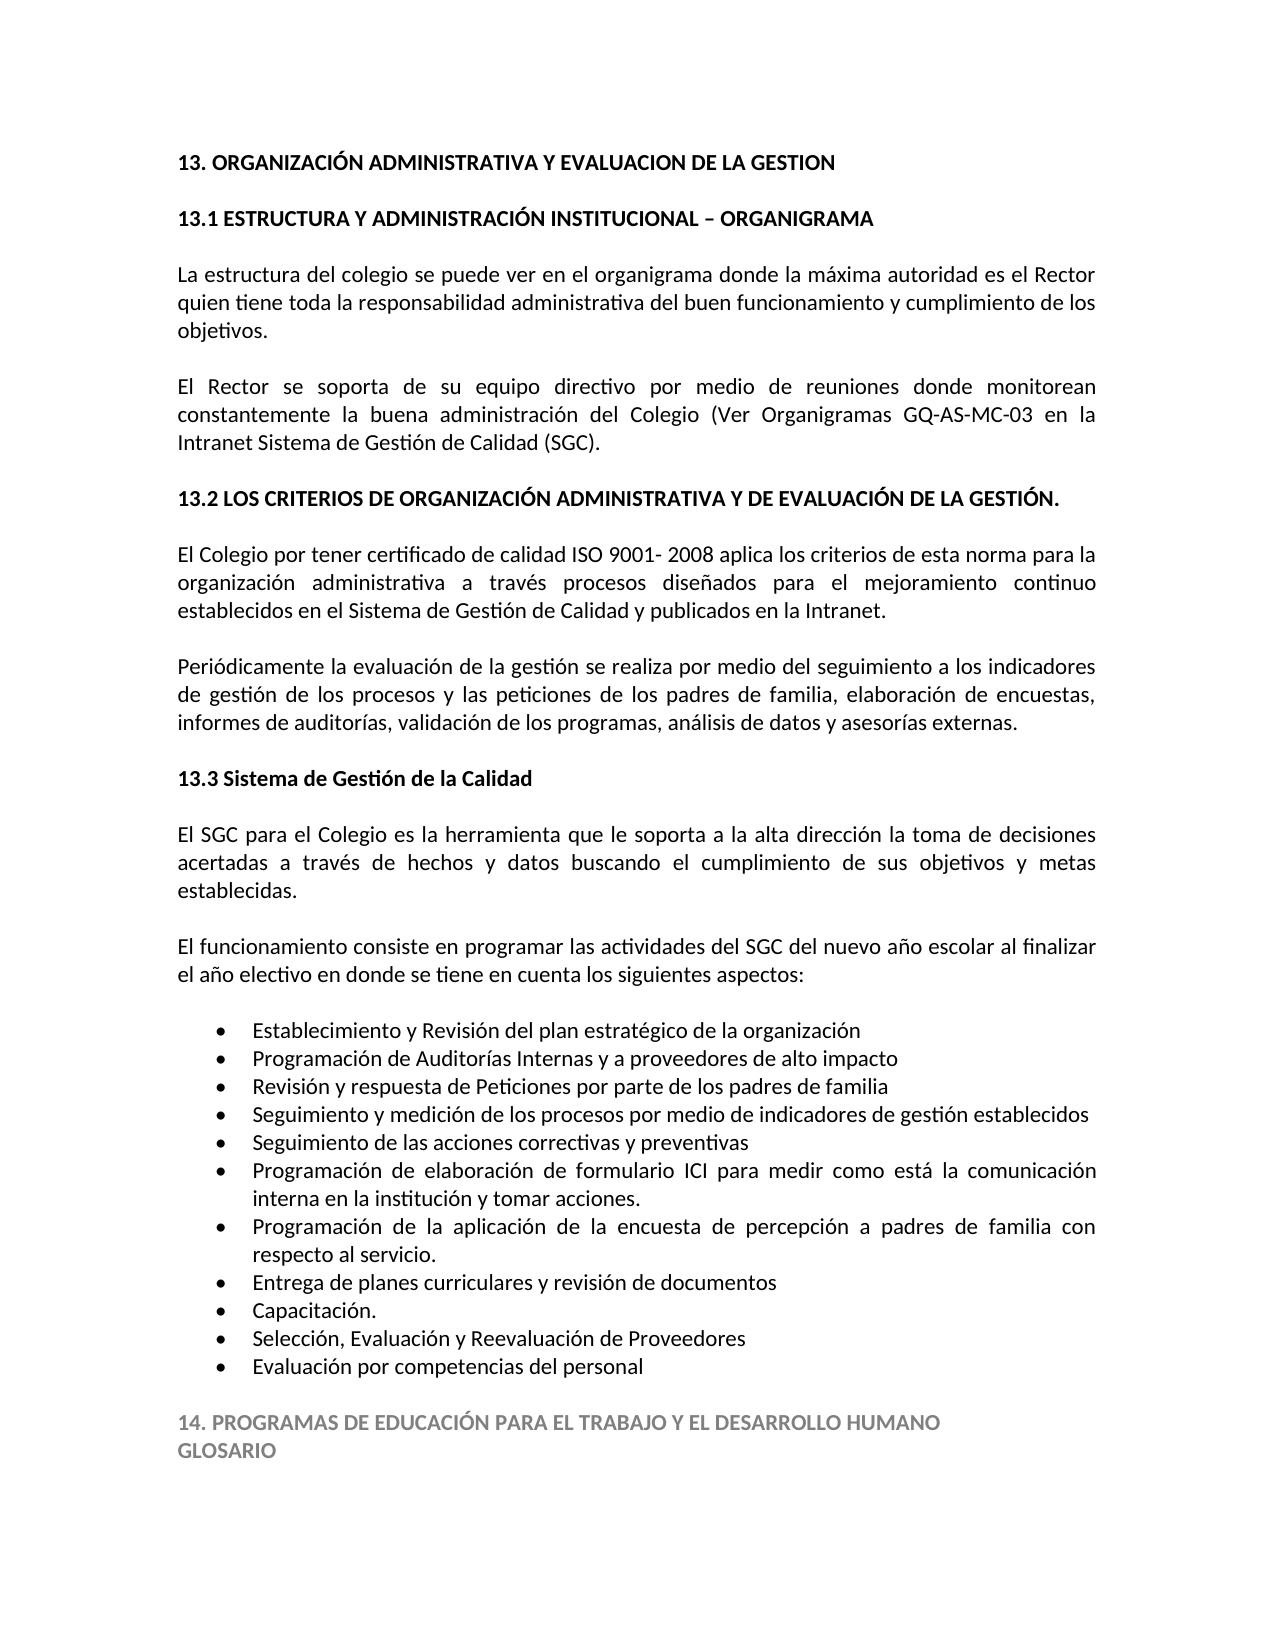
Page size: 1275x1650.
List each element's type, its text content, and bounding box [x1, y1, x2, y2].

list Programación de la aplicación de la encuesta de percepción a padres de familia con respecto al servicio. [215, 1212, 1098, 1268]
list Entrega de planes curriculares y revisión de documentos [215, 1268, 1098, 1296]
list Selección, Evaluación y Reevaluación de Proveedores [215, 1324, 1098, 1352]
list Capacitación. [215, 1296, 1098, 1324]
text El Colegio por tener certificado de calidad ISO 9001- 2008 aplica los criterios de esta norma para la organización administrativa a través procesos diseñados para el mejoramiento continuo establecidos en el Sistema de Gestión de Calidad y publicados en la Intranet. [177, 540, 1098, 624]
list Establecimiento y Revisión del plan estratégico de la organización [215, 1016, 1098, 1044]
text El SGC para el Colegio es la herramienta que le soporta a la alta dirección la toma de decisiones acertadas a través de hechos y datos buscando el cumplimiento de sus objetivos y metas establecidas. [177, 820, 1098, 904]
list Seguimiento y medición de los procesos por medio de indicadores de gestión establecidos [215, 1100, 1098, 1128]
text La estructura del colegio se puede ver en el organigrama donde la máxima autoridad es el Rector quien tiene toda la responsabilidad administrativa del buen funcionamiento y cumplimiento de los objetivos. [177, 260, 1098, 344]
list Programación de Auditorías Internas y a proveedores de alto impacto [215, 1044, 1098, 1072]
list Seguimiento de las acciones correctivas y preventivas [215, 1128, 1098, 1156]
list Programación de elaboración de formulario ICI para medir como está la comunicación interna en la institución y tomar acciones. [215, 1156, 1098, 1212]
list Evaluación por competencias del personal [215, 1352, 1098, 1381]
list Revisión y respuesta de Peticiones por parte de los padres de familia [215, 1072, 1098, 1100]
text 13. ORGANIZACIÓN ADMINISTRATIVA Y EVALUACION DE LA GESTION [177, 148, 1098, 176]
text 13.1 ESTRUCTURA Y ADMINISTRACIÓN INSTITUCIONAL – ORGANIGRAMA [177, 204, 1098, 232]
text 13.2 LOS CRITERIOS DE ORGANIZACIÓN ADMINISTRATIVA Y DE EVALUACIÓN DE LA GESTIÓN. [177, 484, 1098, 512]
text GLOSARIO [177, 1437, 1098, 1464]
text 13.3 Sistema de Gestión de la Calidad [177, 764, 1098, 792]
text Periódicamente la evaluación de la gestión se realiza por medio del seguimiento a los indicadores de gestión de los procesos y las peticiones de los padres de familia, elaboración de encuestas, informes de auditorías, validación de los programas, análisis de datos y asesorías externas. [177, 652, 1098, 736]
text El Rector se soporta de su equipo directivo por medio de reuniones donde monitorean constantemente la buena administración del Colegio (Ver Organigramas GQ-AS-MC-03 en la Intranet Sistema de Gestión de Calidad (SGC). [177, 372, 1098, 456]
text 14. PROGRAMAS DE EDUCACIÓN PARA EL TRABAJO Y EL DESARROLLO HUMANO [177, 1408, 1098, 1437]
text El funcionamiento consiste en programar las actividades del SGC del nuevo año escolar al finalizar el año electivo en donde se tiene en cuenta los siguientes aspectos: [177, 932, 1098, 988]
